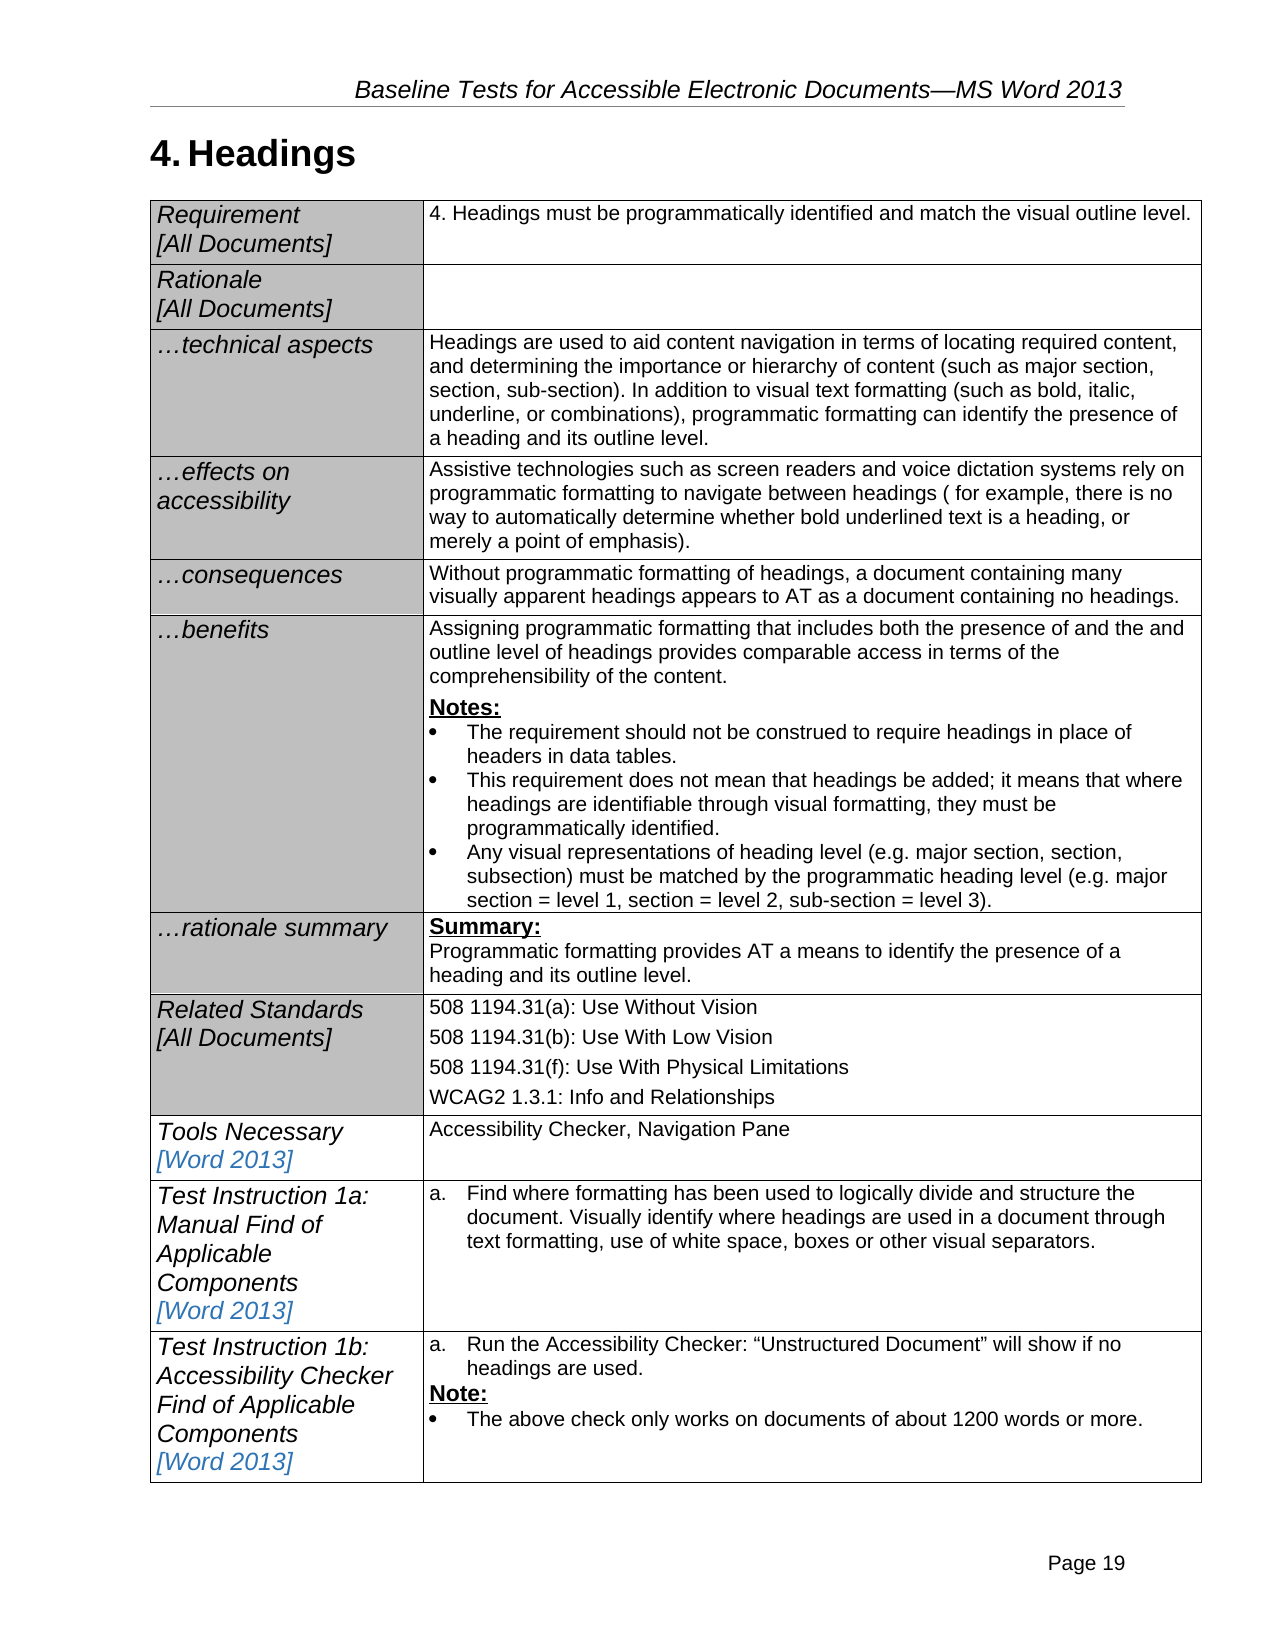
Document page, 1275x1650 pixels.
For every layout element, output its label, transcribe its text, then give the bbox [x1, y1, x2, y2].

table_cell Assigning programmatic formatting that includes both the presence of and the and outline level of headings provides comparable access in terms of the comprehensibility of the content. Notes: The requirement should not be construed to require headings in place of headers in data tables. This requirement does not mean that headings be added; it means that where headings are identifiable through visual formatting, they must be programmatically identified. Any visual representations of heading level (e.g. major section, section, subsection) must be matched by the programmatic heading level (e.g. major section = level 1, section = level 2, sub-section = level 3). [424, 616, 1201, 912]
table_cell Without programmatic formatting of headings, a document containing many visually apparent headings appears to AT as a document containing no headings. [424, 560, 1201, 614]
table_header 4. Headings must be programmatically identified and match the visual outline level. [424, 201, 1201, 264]
table_cell …benefits [151, 616, 423, 912]
table_cell Summary: Programmatic formatting provides AT a means to identify the presence of a heading and its outline level. [424, 913, 1201, 993]
table_cell Tools Necessary [Word 2013] [151, 1116, 423, 1180]
table_cell Test Instruction 1b: Accessibility Checker Find of Applicable Components [Word 2013] [151, 1332, 423, 1482]
table_cell Rationale [All Documents] [151, 265, 423, 329]
table_header Requirement [All Documents] [151, 201, 423, 264]
table_cell …consequences [151, 560, 423, 614]
table_cell Test Instruction 1a: Manual Find of Applicable Components [Word 2013] [151, 1181, 423, 1331]
table_cell Run the Accessibility Checker: “Unstructured Document” will show if no headings are used. Note: The above check only works on documents of about 1200 words or more. [424, 1332, 1201, 1482]
table_cell Accessibility Checker, Navigation Pane [424, 1116, 1201, 1180]
table_cell Related Standards [All Documents] [151, 995, 423, 1115]
table_cell [424, 265, 1201, 329]
table_cell …effects on accessibility [151, 457, 423, 559]
table_cell 508 1194.31(a): Use Without Vision 508 1194.31(b): Use With Low Vision 508 1194.31(f): Use With Physical Limitations WCAG2 1.3.1: Info and Relationships [424, 995, 1201, 1115]
table_cell Headings are used to aid content navigation in terms of locating required content, and determining the importance or hierarchy of content (such as major section, section, sub-section). In addition to visual text formatting (such as bold, italic, underline, or combinations), programmatic formatting can identify the presence of a heading and its outline level. [424, 330, 1201, 456]
table_cell Find where formatting has been used to logically divide and structure the document. Visually identify where headings are used in a document through text formatting, use of white space, boxes or other visual separators. [424, 1181, 1201, 1331]
subtitle Headings [150, 131, 1125, 174]
table_cell Assistive technologies such as screen readers and voice dictation systems rely on programmatic formatting to navigate between headings ( for example, there is no way to automatically determine whether bold underlined text is a heading, or merely a point of emphasis). [424, 457, 1201, 559]
table_cell …rationale summary [151, 913, 423, 993]
table_cell …technical aspects [151, 330, 423, 456]
